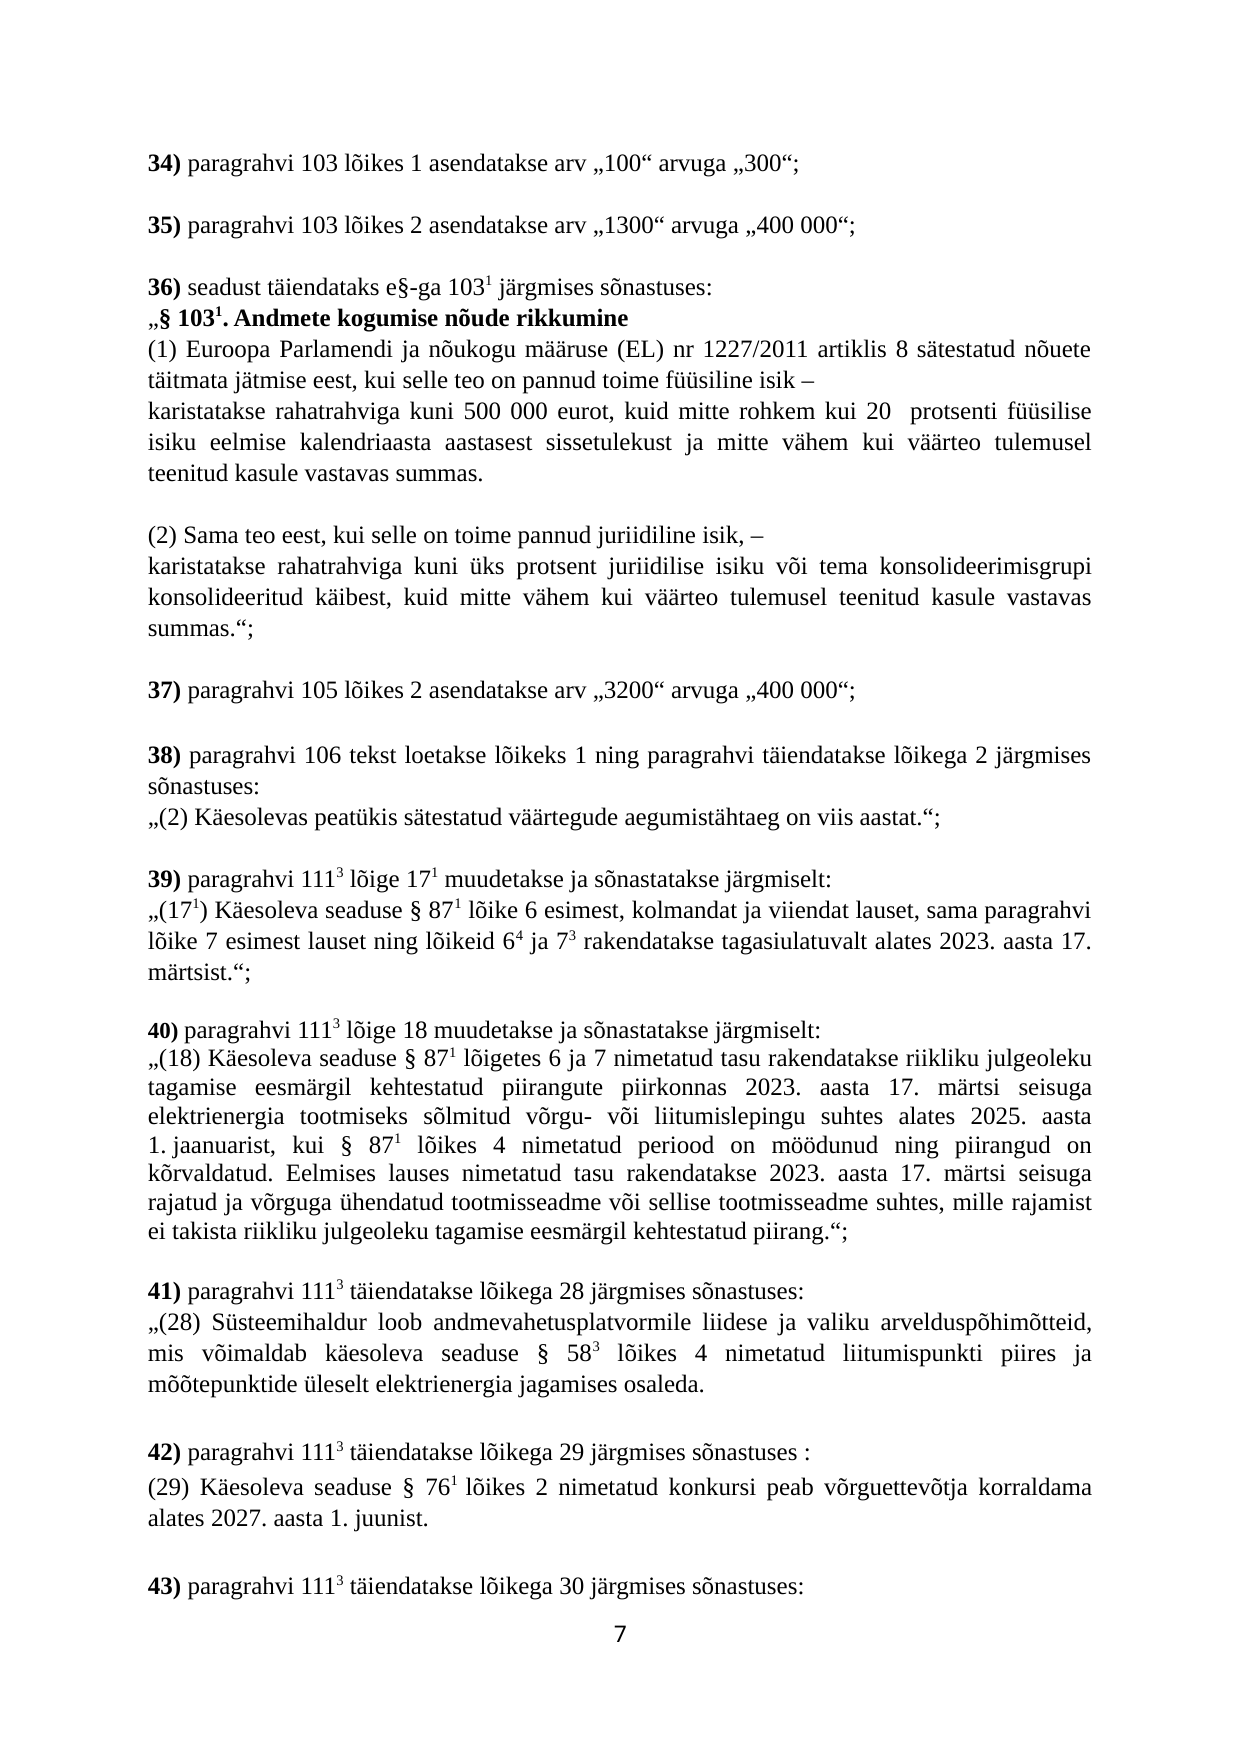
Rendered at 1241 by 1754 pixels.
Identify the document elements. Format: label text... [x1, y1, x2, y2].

text 38) paragrahvi 106 tekst loetakse lõikeks 1 ning paragrahvi täiendatakse lõikega 2 järgmises sõnastuses: [148, 740, 1093, 800]
text (1) Euroopa Parlamendi ja nõukogu määruse (EL) nr 1227/2011 artiklis 8 sätestatud nõuete täitmata jätmise eest, kui selle teo on pannud toime füüsiline isik – [148, 334, 1093, 394]
text 43) paragrahvi 1113 täiendatakse lõikega 30 järgmises sõnastuses: [148, 1571, 1093, 1600]
text karistatakse rahatrahviga kuni üks protsent juriidilise isiku või tema konsolideerimisgrupi konsolideeritud käibest, kuid mitte vähem kui väärteo tulemusel teenitud kasule vastavas summas.“; [148, 551, 1093, 642]
text 40) paragrahvi 1113 lõige 18 muudetakse ja sõnastatakse järgmiselt: [148, 1015, 1093, 1043]
text „(2) Käesolevas peatükis sätestatud väärtegude aegumistähtaeg on viis aastat.“; [148, 802, 1093, 831]
text 37) paragrahvi 105 lõikes 2 asendatakse arv „3200“ arvuga „400 000“; [148, 675, 1093, 704]
text 34) paragrahvi 103 lõikes 1 asendatakse arv „100“ arvuga „300“; [148, 148, 1093, 176]
text karistatakse rahatrahviga kuni 500 000 eurot, kuid mitte rohkem kui 20 protsenti füüsilise isiku eelmise kalendriaasta aastasest sissetulekust ja mitte vähem kui väärteo tulemusel teenitud kasule vastavas summas. [148, 396, 1093, 487]
text (2) Sama teo eest, kui selle on toime pannud juriidiline isik, – [148, 520, 1093, 549]
text „§ 1031. Andmete kogumise nõude rikkumine [148, 303, 1093, 332]
text 36) seadust täiendataks e§-ga 1031 järgmises sõnastuses: [148, 272, 1093, 301]
text 39) paragrahvi 1113 lõige 171 muudetakse ja sõnastatakse järgmiselt: [148, 864, 1093, 893]
text 35) paragrahvi 103 lõikes 2 asendatakse arv „1300“ arvuga „400 000“; [148, 210, 1093, 238]
text „(28) Süsteemihaldur loob andmevahetusplatvormile liidese ja valiku arvelduspõhimõtteid, mis võimaldab käesoleva seaduse § 583 lõikes 4 nimetatud liitumispunkti piires ja mõõtepunktide üleselt elektrienergia jagamises osaleda. [148, 1307, 1093, 1398]
text „(171) Käesoleva seaduse § 871 lõike 6 esimest, kolmandat ja viiendat lauset, sama paragrahvi lõike 7 esimest lauset ning lõikeid 64 ja 73 rakendatakse tagasiulatuvalt alates 2023. aasta 17. märtsist.“; [148, 895, 1093, 986]
text (29) Käesoleva seaduse § 761 lõikes 2 nimetatud konkursi peab võrguettevõtja korraldama alates 2027. aasta 1. juunist. [148, 1472, 1093, 1532]
text 41) paragrahvi 1113 täiendatakse lõikega 28 järgmises sõnastuses: [148, 1276, 1093, 1304]
text „(18) Käesoleva seaduse § 871 lõigetes 6 ja 7 nimetatud tasu rakendatakse riikliku julgeoleku tagamise eesmärgil kehtestatud piirangute piirkonnas 2023. aasta 17. märtsi seisuga elektrienergia tootmiseks sõlmitud võrgu- või liitumislepingu suhtes alates 2025. aasta 1. jaanuarist, kui § 871 lõikes 4 nimetatud periood on möödunud ning piirangud on kõrvaldatud. Eelmises lauses nimetatud tasu rakendatakse 2023. aasta 17. märtsi seisuga rajatud ja võrguga ühendatud tootmisseadme või sellise tootmisseadme suhtes, mille rajamist ei takista riikliku julgeoleku tagamise eesmärgil kehtestatud piirang.“; [148, 1043, 1093, 1245]
text 42) paragrahvi 1113 täiendatakse lõikega 29 järgmises sõnastuses : [148, 1437, 1093, 1466]
